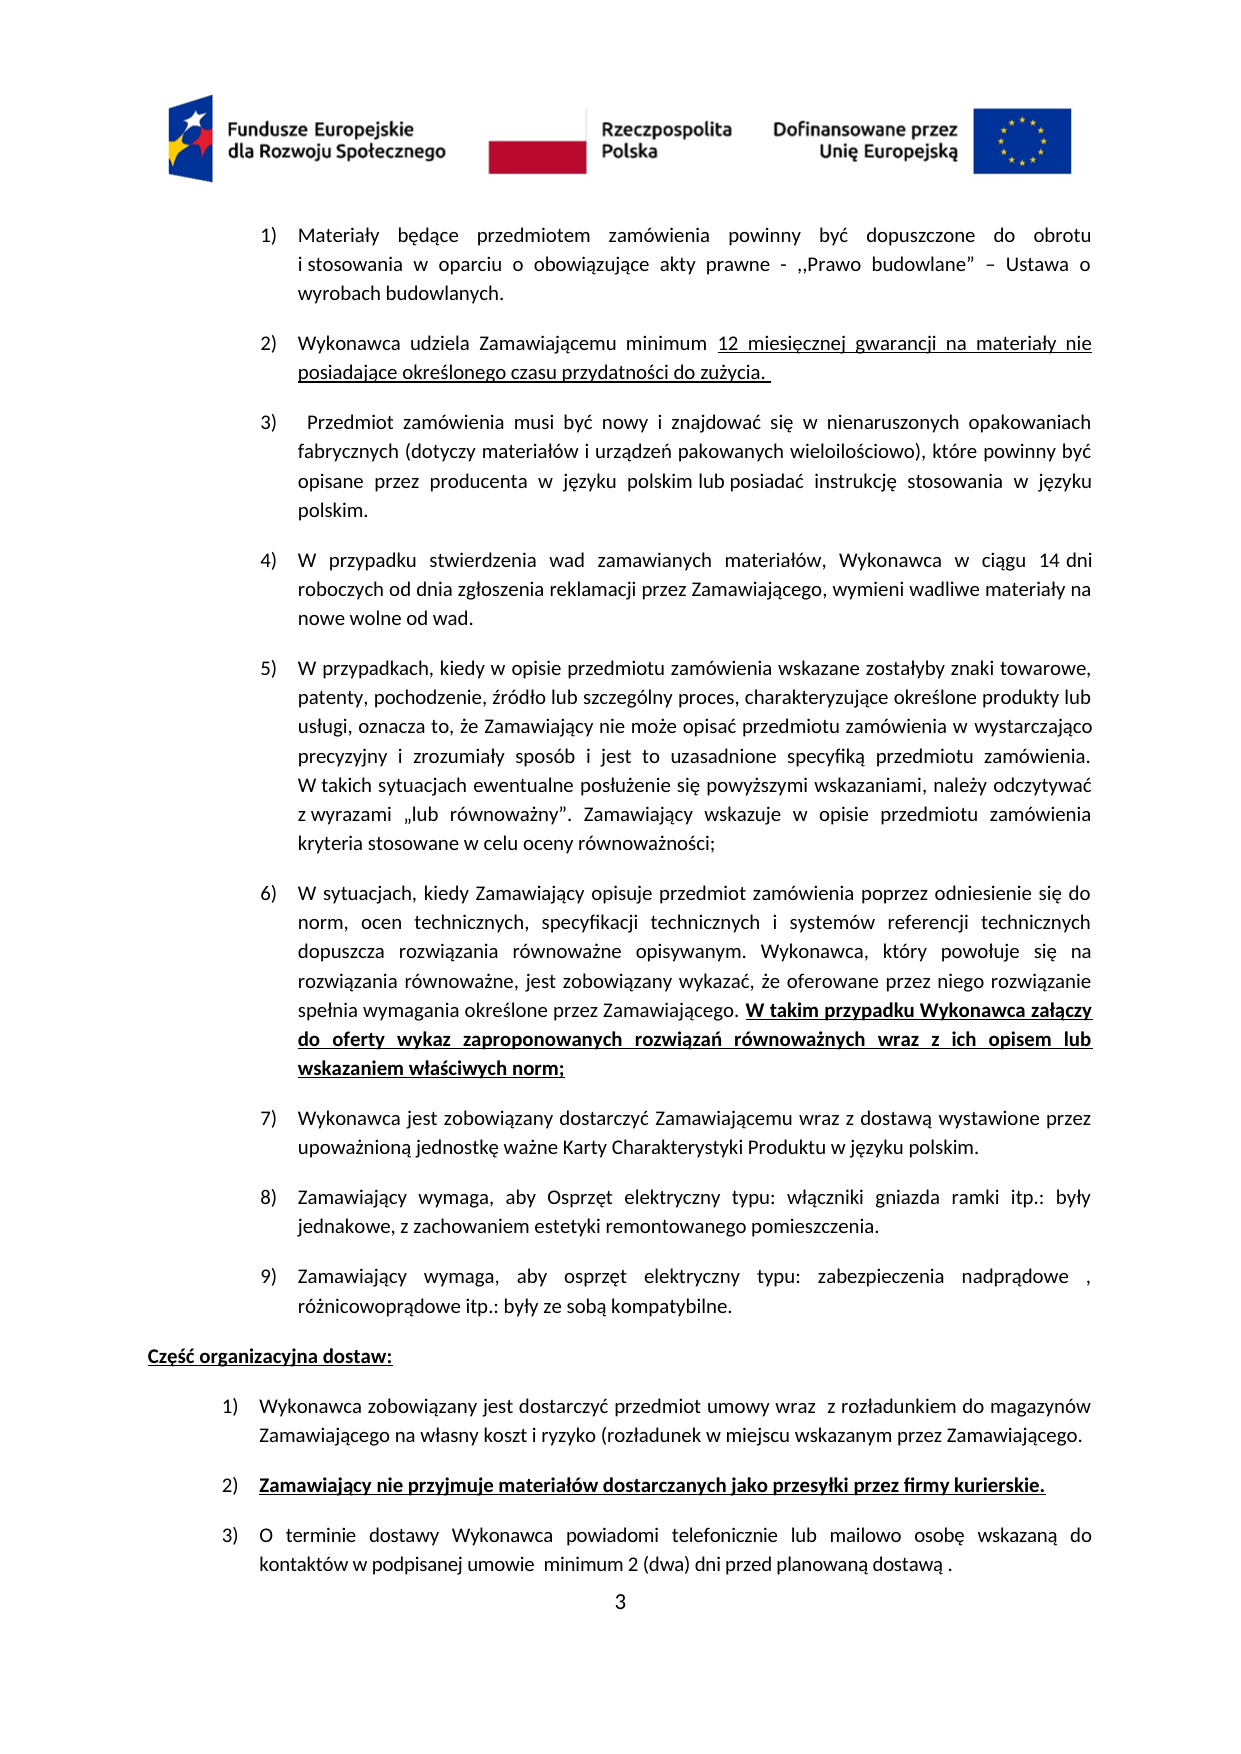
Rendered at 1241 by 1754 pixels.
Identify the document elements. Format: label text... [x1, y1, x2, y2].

picture [147, 73, 1093, 204]
list W sytuacjach, kiedy Zamawiający opisuje przedmiot zamówienia poprzez odniesienie się do norm, ocen technicznych, specyfikacji technicznych i systemów referencji technicznych dopuszcza rozwiązania równoważne opisywanym. Wykonawca, który powołuje się na rozwiązania równoważne, jest zobowiązany wykazać, że oferowane przez niego rozwiązanie spełnia wymagania określone przez Zamawiającego. W takim przypadku Wykonawca załączy do oferty wykaz zaproponowanych rozwiązań równoważnych wraz z ich opisem lub wskazaniem właściwych norm; [260, 880, 1092, 1081]
list Materiały będące przedmiotem zamówienia powinny być dopuszczone do obrotu i stosowania w oparciu o obowiązujące akty prawne - ,,Prawo budowlane” – Ustawa o wyrobach budowlanych. [260, 222, 1092, 306]
list W przypadkach, kiedy w opisie przedmiotu zamówienia wskazane zostałyby znaki towarowe, patenty, pochodzenie, źródło lub szczególny proces, charakteryzujące określone produkty lub usługi, oznacza to, że Zamawiający nie może opisać przedmiotu zamówienia w wystarczająco precyzyjny i zrozumiały sposób i jest to uzasadnione specyfiką przedmiotu zamówienia. W takich sytuacjach ewentualne posłużenie się powyższymi wskazaniami, należy odczytywać z wyrazami „lub równoważny”. Zamawiający wskazuje w opisie przedmiotu zamówienia kryteria stosowane w celu oceny równoważności; [260, 655, 1092, 856]
list Wykonawca zobowiązany jest dostarczyć przedmiot umowy wraz z rozładunkiem do magazynów Zamawiającego na własny koszt i ryzyko (rozładunek w miejscu wskazanym przez Zamawiającego. [222, 1393, 1092, 1447]
list Zamawiający nie przyjmuje materiałów dostarczanych jako przesyłki przez firmy kurierskie. [222, 1472, 1092, 1497]
list W przypadku stwierdzenia wad zamawianych materiałów, Wykonawca w ciągu 14 dni roboczych od dnia zgłoszenia reklamacji przez Zamawiającego, wymieni wadliwe materiały na nowe wolne od wad. [260, 547, 1092, 631]
list O terminie dostawy Wykonawca powiadomi telefonicznie lub mailowo osobę wskazaną do kontaktów w podpisanej umowie minimum 2 (dwa) dni przed planowaną dostawą . [222, 1522, 1092, 1577]
list Wykonawca udziela Zamawiającemu minimum 12 miesięcznej gwarancji na materiały nie posiadające określonego czasu przydatności do zużycia. [260, 330, 1092, 385]
list Zamawiający wymaga, aby osprzęt elektryczny typu: zabezpieczenia nadprądowe , różnicowoprądowe itp.: były ze sobą kompatybilne. [260, 1264, 1092, 1318]
list Przedmiot zamówienia musi być nowy i znajdować się w nienaruszonych opakowaniach fabrycznych (dotyczy materiałów i urządzeń pakowanych wieloilościowo), które powinny być opisane przez producenta w języku polskim lub posiadać instrukcję stosowania w języku polskim. [260, 409, 1092, 522]
list Część organizacyjna dostaw: [148, 1343, 1092, 1368]
list Wykonawca jest zobowiązany dostarczyć Zamawiającemu wraz z dostawą wystawione przez upoważnioną jednostkę ważne Karty Charakterystyki Produktu w języku polskim. [260, 1105, 1092, 1160]
list Zamawiający wymaga, aby Osprzęt elektryczny typu: włączniki gniazda ramki itp.: były jednakowe, z zachowaniem estetyki remontowanego pomieszczenia. [260, 1184, 1092, 1239]
